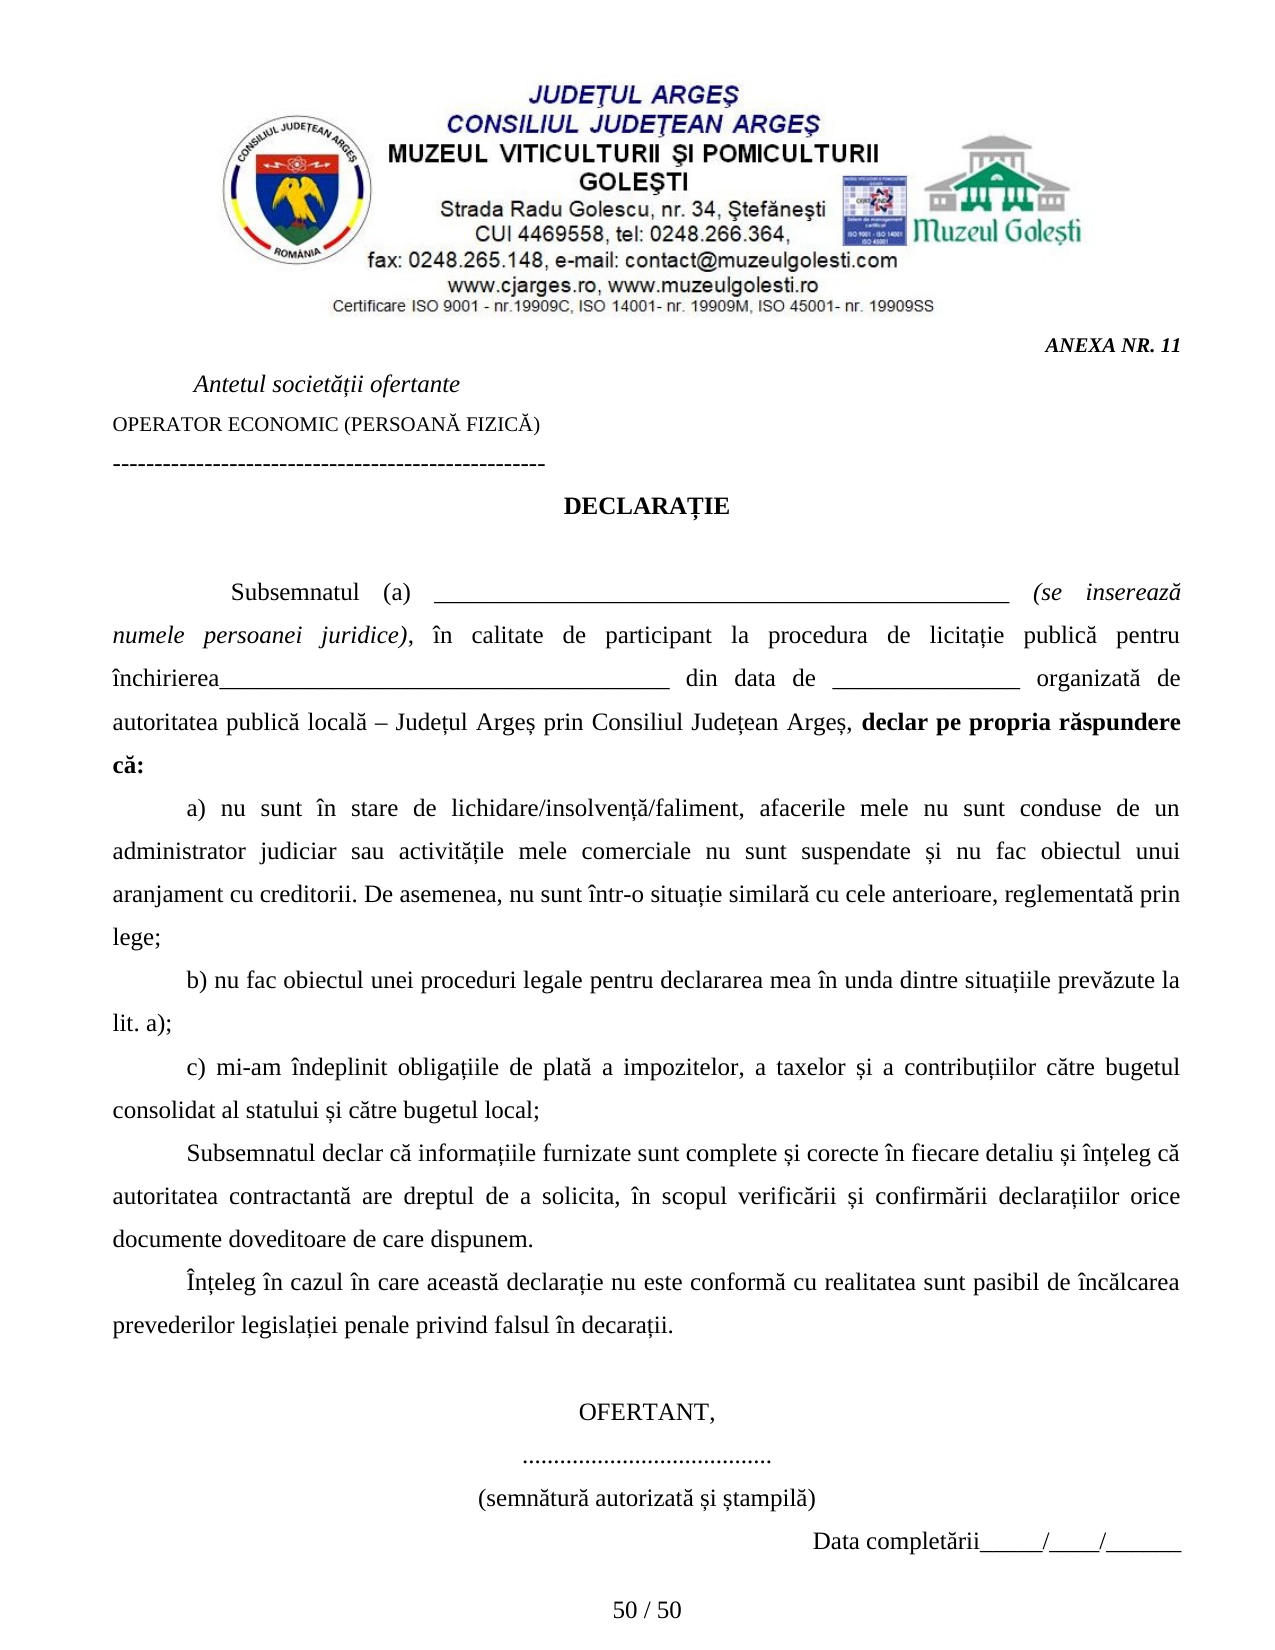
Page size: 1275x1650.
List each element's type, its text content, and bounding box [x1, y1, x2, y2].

text Antetul societății ofertante [112, 369, 1181, 397]
text (semnătură autorizată și ștampilă) [112, 1483, 1181, 1512]
text b) nu fac obiectul unei proceduri legale pentru declararea mea în unda dintre situațiile prevăzute la lit. a); [112, 965, 1181, 1037]
text Subsemnatul declar că informațiile furnizate sunt complete și corecte în fiecare detaliu și înțeleg că autoritatea contractantă are dreptul de a solicita, în scopul verificării și confirmării declarațiilor orice documente doveditoare de care dispunem. [112, 1138, 1181, 1253]
text a) nu sunt în stare de lichidare/insolvență/faliment, afacerile mele nu sunt conduse de un administrator judiciar sau activitățile mele comerciale nu sunt suspendate și nu fac obiectul unui aranjament cu creditorii. De asemenea, nu sunt într-o situație similară cu cele anterioare, reglementată prin lege; [112, 793, 1181, 951]
text ---------------------------------------------------- [112, 448, 1181, 477]
text Subsemnatul (a) ______________________________________________ (se inserează numele persoanei juridice), în calitate de participant la procedura de licitație publică pentru închirierea____________________________________ din data de _______________ organizată de autoritatea publică locală – Județul Argeș prin Consiliul Județean Argeș, declar pe propria răspundere că: [112, 577, 1181, 778]
text OPERATOR ECONOMIC (PERSOANĂ FIZICĂ) [112, 412, 1181, 436]
text OFERTANT, [112, 1397, 1181, 1425]
text DECLARAȚIE [112, 491, 1181, 520]
text Înțeleg în cazul în care această declarație nu este conformă cu realitatea sunt pasibil de încălcarea prevederilor legislației penale privind falsul în decarații. [112, 1267, 1181, 1339]
text c) mi-am îndeplinit obligațiile de plată a impozitelor, a taxelor și a contribuțiilor către bugetul consolidat al statului și către bugetul local; [112, 1052, 1181, 1123]
text Data completării_____/____/______ [112, 1526, 1181, 1555]
picture [176, 29, 1118, 333]
text ANEXA NR. 11 [112, 333, 1181, 357]
text ........................................ [112, 1440, 1181, 1468]
